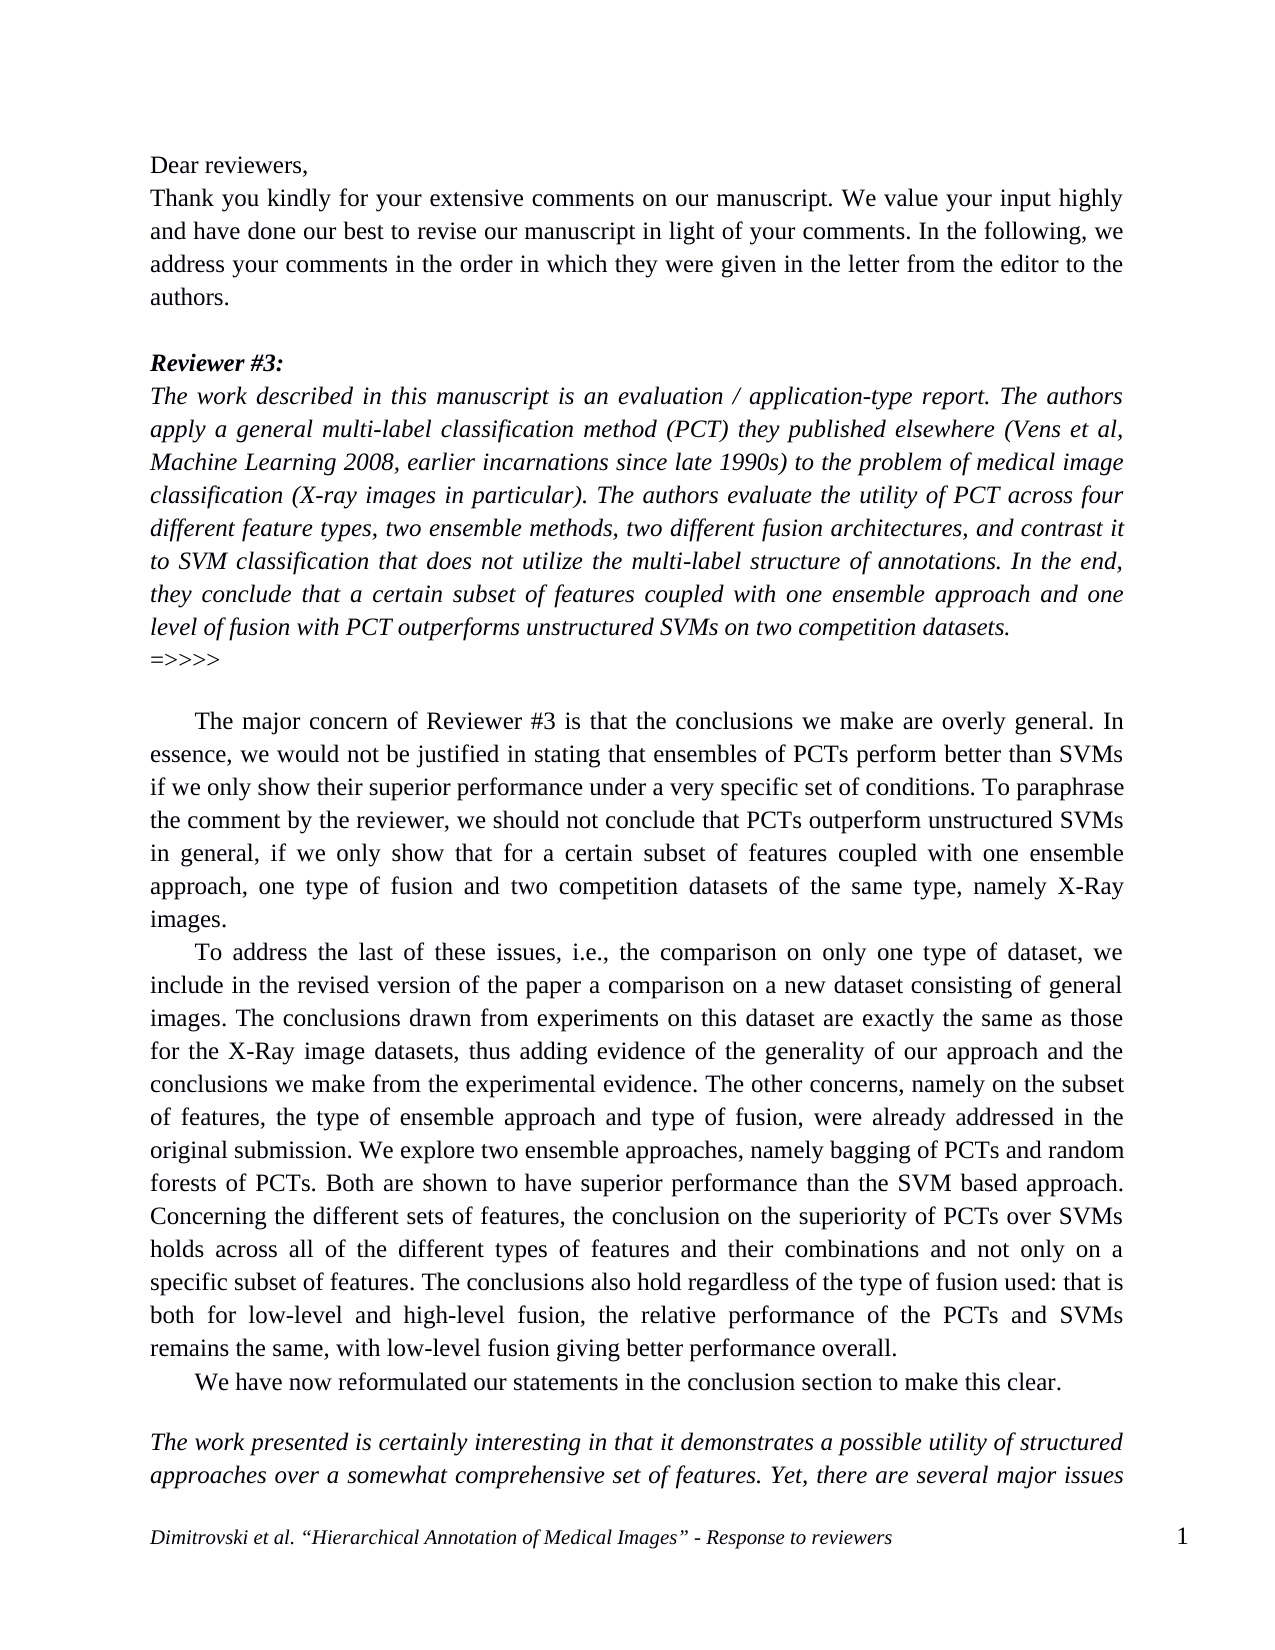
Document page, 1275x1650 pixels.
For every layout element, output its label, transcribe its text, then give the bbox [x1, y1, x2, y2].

text The work described in this manuscript is an evaluation / application-type report. The authors apply a general multi-label classification method (PCT) they published elsewhere (Vens et al, Machine Learning 2008, earlier incarnations since late 1990s) to the problem of medical image classification (X-ray images in particular). The authors evaluate the utility of PCT across four different feature types, two ensemble methods, two different fusion architectures, and contrast it to SVM classification that does not utilize the multi-label structure of annotations. In the end, they conclude that a certain subset of features coupled with one ensemble approach and one level of fusion with PCT outperforms unstructured SVMs on two competition datasets. [150, 381, 1125, 641]
text To address the last of these issues, i.e., the comparison on only one type of dataset, we include in the revised version of the paper a comparison on a new dataset consisting of general images. The conclusions drawn from experiments on this dataset are exactly the same as those for the X-Ray image datasets, thus adding evidence of the generality of our approach and the conclusions we make from the experimental evidence. The other concerns, namely on the subset of features, the type of ensemble approach and type of fusion, were already addressed in the original submission. We explore two ensemble approaches, namely bagging of PCTs and random forests of PCTs. Both are shown to have superior performance than the SVM based approach. Concerning the different sets of features, the conclusion on the superiority of PCTs over SVMs holds across all of the different types of features and their combinations and not only on a specific subset of features. The conclusions also hold regardless of the type of fusion used: that is both for low-level and high-level fusion, the relative performance of the PCTs and SVMs remains the same, with low-level fusion giving better performance overall. [150, 937, 1125, 1362]
text Reviewer #3: [150, 348, 1125, 377]
text =>>>> [150, 645, 1125, 674]
text We have now reformulated our statements in the conclusion section to make this clear. [150, 1367, 1125, 1395]
text Thank you kindly for your extensive comments on our manuscript. We value your input highly and have done our best to revise our manuscript in light of your comments. In the following, we address your comments in the order in which they were given in the letter from the editor to the authors. [150, 183, 1125, 311]
text The major concern of Reviewer #3 is that the conclusions we make are overly general. In essence, we would not be justified in stating that ensembles of PCTs perform better than SVMs if we only show their superior performance under a very specific set of conditions. To paraphrase the comment by the reviewer, we should not conclude that PCTs outperform unstructured SVMs in general, if we only show that for a certain subset of features coupled with one ensemble approach, one type of fusion and two competition datasets of the same type, namely X-Ray images. [150, 706, 1125, 933]
text Dear reviewers, [150, 150, 1125, 179]
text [150, 1427, 1125, 1489]
